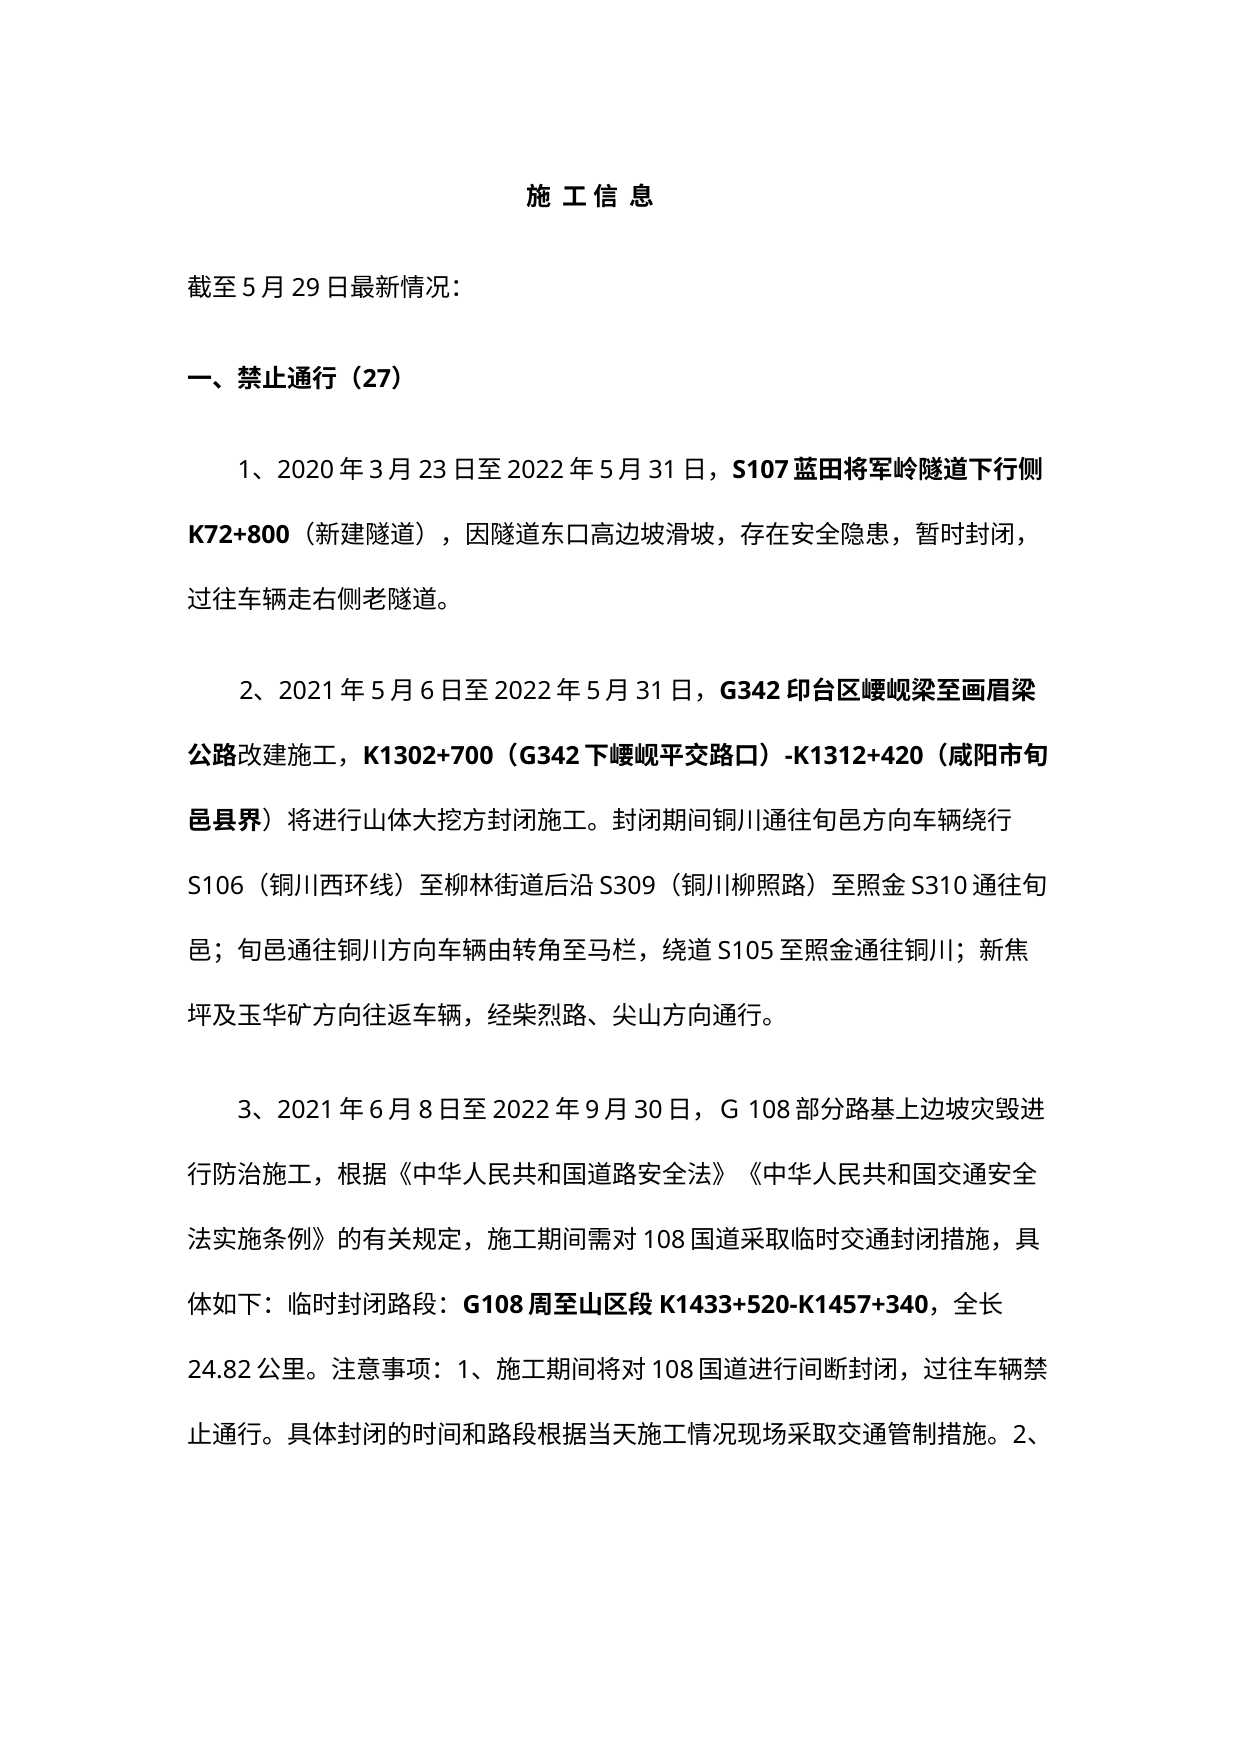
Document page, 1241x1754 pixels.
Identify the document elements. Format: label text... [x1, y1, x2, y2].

text 一、禁止通行（27） [187, 344, 1053, 409]
text 截至5月29日最新情况： [187, 253, 1053, 318]
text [187, 1075, 1053, 1465]
text 2、2021年5月6日至2022年5月31日，G342 印台区崾岘梁至画眉梁公路改建施工，K1302+700（G342下崾岘平交路口）-K1312+420（咸阳市旬邑县界）将进行山体大挖方封闭施工。封闭期间铜川通往旬邑方向车辆绕行S106（铜川西环线）至柳林街道后沿S309（铜川柳照路）至照金S310通往旬邑；旬邑通往铜川方向车辆由转角至马栏，绕道S105至照金通往铜川；新焦坪及玉华矿方向往返车辆，经柴烈路、尖山方向通行。 [187, 656, 1053, 1046]
text 施 工 信 息 [187, 162, 1053, 227]
text 1、2020年3月23日至2022年5月31日，S107蓝田将军岭隧道下行侧K72+800（新建隧道），因隧道东口高边坡滑坡，存在安全隐患，暂时封闭，过往车辆走右侧老隧道。 [187, 435, 1053, 630]
